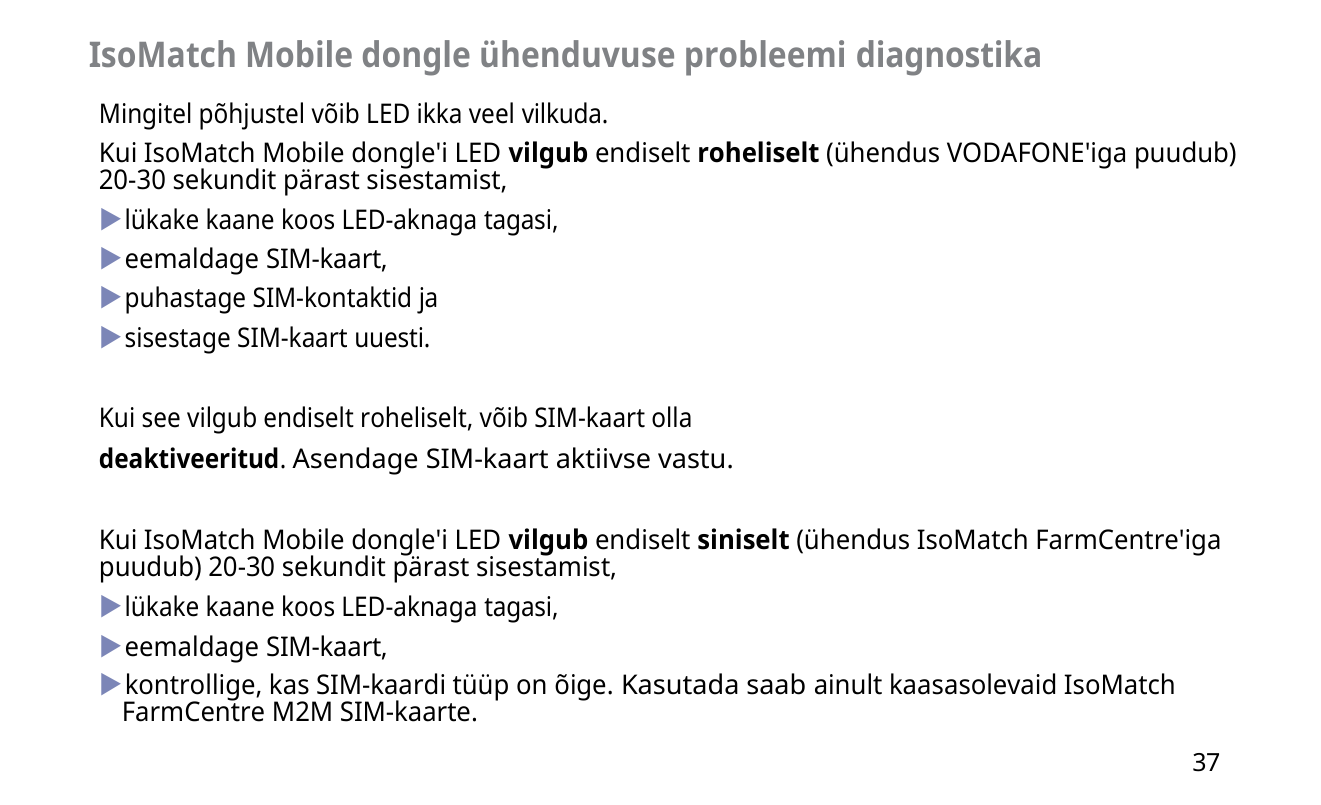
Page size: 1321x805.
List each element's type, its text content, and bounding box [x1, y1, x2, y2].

list eemaldage SIM-kaart, [98, 627, 1258, 664]
text Kui IsoMatch Mobile dongle'i LED vilgub endiselt siniselt (ühendus IsoMatch FarmCentre'iga puudub) 20-30 sekundit pärast sisestamist, [99, 527, 1232, 584]
subtitle IsoMatch Mobile dongle ühenduvuse probleemi diagnostika [88, 29, 1258, 78]
list lükake kaane koos LED-aknaga tagasi, [98, 201, 1258, 238]
text Mingitel põhjustel võib LED ikka veel vilkuda. [99, 95, 1258, 132]
list eemaldage SIM-kaart, [98, 240, 1258, 277]
text Kui see vilgub endiselt roheliselt, võib SIM-kaart olla deaktiveeritud. Asendage SIM-kaart aktiivse vastu. [99, 399, 856, 476]
list kontrollige, kas SIM-kaardi tüüp on õige. Kasutada saab ainult kaasasolevaid IsoMatch FarmCentre M2M SIM-kaarte. [98, 672, 1227, 729]
list sisestage SIM-kaart uuesti. [98, 318, 1258, 355]
text Kui IsoMatch Mobile dongle'i LED vilgub endiselt roheliselt (ühendus VODAFONE'iga puudub) 20-30 sekundit pärast sisestamist, [99, 139, 1258, 197]
list puhastage SIM-kontaktid ja [98, 279, 1258, 316]
list lükake kaane koos LED-aknaga tagasi, [98, 588, 1258, 625]
